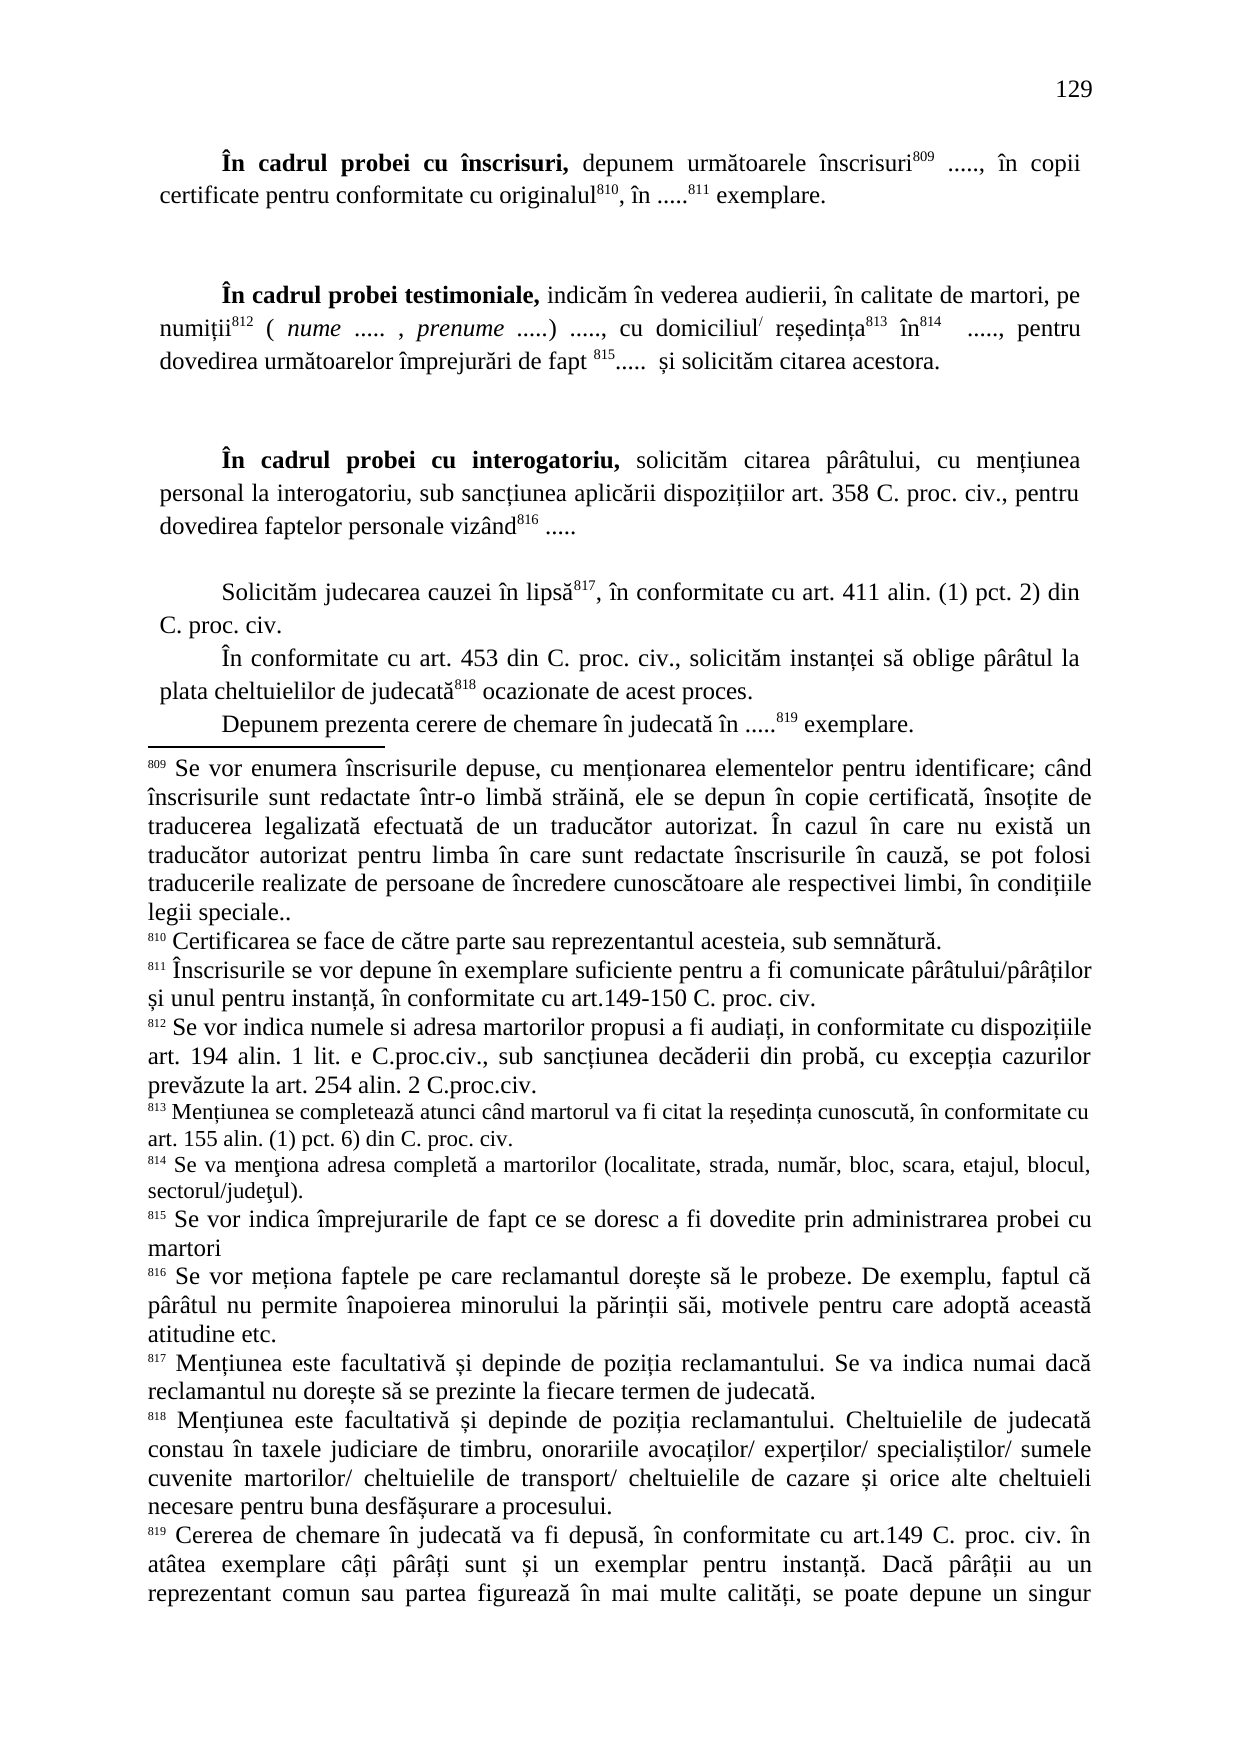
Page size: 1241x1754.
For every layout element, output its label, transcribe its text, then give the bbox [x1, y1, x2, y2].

text Depunem prezenta cerere de chemare în judecată în ..... exemplare. [159, 709, 1081, 738]
text În conformitate cu art. 453 din C. proc. civ., solicităm instanței să oblige pârâtul la plata cheltuielilor de judecată ocazionate de acest proces. [159, 643, 1081, 705]
text În cadrul probei testimoniale, indicăm în vederea audierii, în calitate de martori, pe numiții ( nume ..... , prenume .....) ....., cu domiciliul/ reședința în ....., pentru dovedirea următoarelor împrejurări de fapt ..... și solicităm citarea acestora. [159, 280, 1081, 374]
text Solicităm judecarea cauzei în lipsă, în conformitate cu art. 411 alin. (1) pct. 2) din C. proc. civ. [159, 577, 1081, 639]
text În cadrul probei cu interogatoriu, solicităm citarea pârâtului, cu mențiunea personal la interogatoriu, sub sancțiunea aplicării dispozițiilor art. 358 C. proc. civ., pentru dovedirea faptelor personale vizând ..... [159, 445, 1081, 539]
text În cadrul probei cu înscrisuri, depunem următoarele înscrisuri ....., în copii certificate pentru conformitate cu originalul, în ..... exemplare. [159, 148, 1081, 209]
